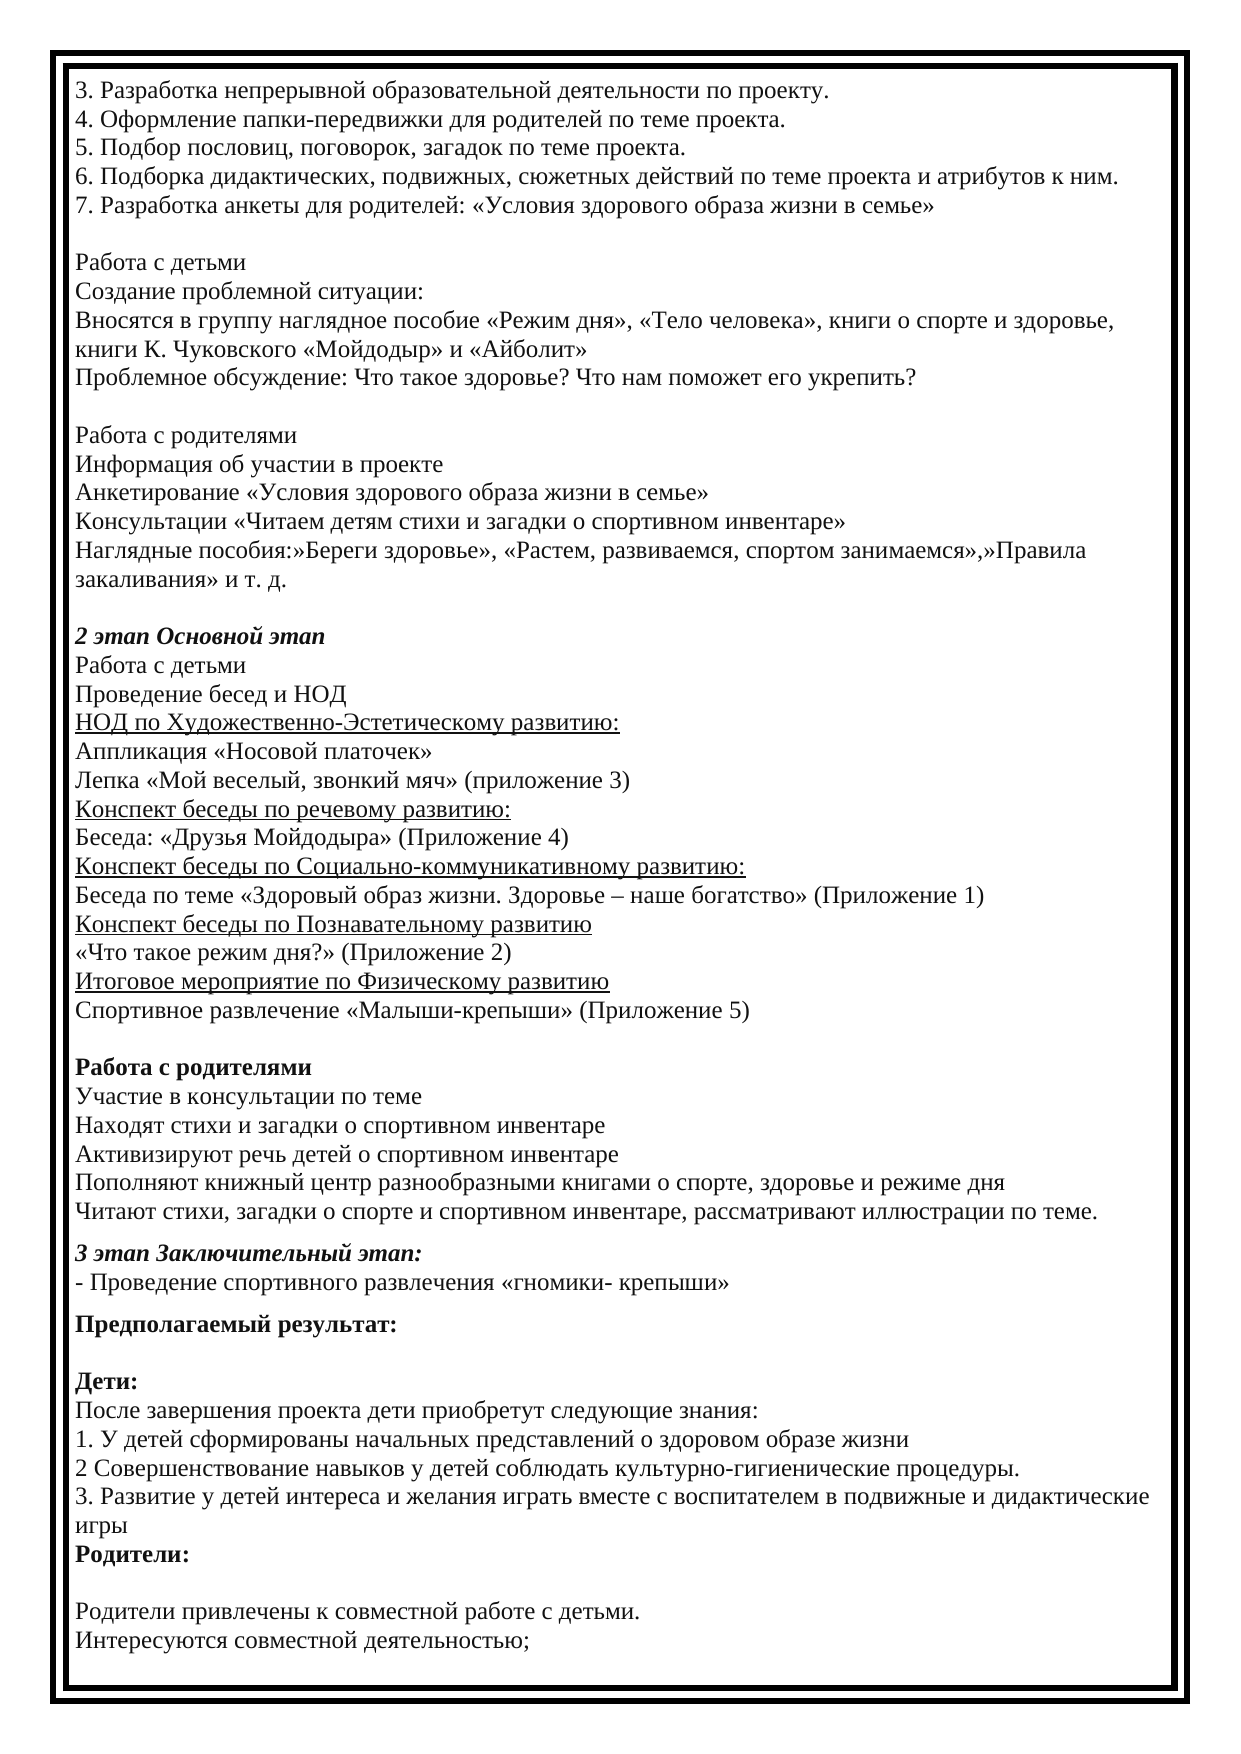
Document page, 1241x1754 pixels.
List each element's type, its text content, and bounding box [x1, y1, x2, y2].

text Дети: [75, 1366, 1165, 1395]
text Аппликация «Носовой платочек» [75, 736, 1165, 765]
text 3 этап Заключительный этап: [75, 1225, 1165, 1267]
text 2 Совершенствование навыков у детей соблюдать культурно-гигиенические процедуры. [75, 1453, 1165, 1481]
text Конспект беседы по Познавательному развитию [75, 909, 1165, 937]
text Проведение бесед и НОД [75, 679, 1165, 707]
text Итоговое мероприятие по Физическому развитию [75, 966, 1165, 995]
text Конспект беседы по речевому развитию: [75, 794, 1165, 822]
text - Проведение спортивного развлечения «гномики- крепыши» [75, 1267, 1165, 1296]
text НОД по Художественно-Эстетическому развитию: [75, 707, 1165, 736]
text Предполагаемый результат: [75, 1296, 1165, 1338]
text Беседа: «Друзья Мойдодыра» (Приложение 4) [75, 822, 1165, 851]
text Конспект беседы по Социально-коммуникативному развитию: [75, 851, 1165, 880]
text Родители: [75, 1539, 1165, 1568]
text Работа с детьми [75, 247, 1165, 276]
text 5. Подбор пословиц, поговорок, загадок по теме проекта. [75, 132, 1165, 161]
text Участие в консультации по теме [75, 1081, 1165, 1110]
text Лепка «Мой веселый, звонкий мяч» (приложение 3) [75, 765, 1165, 794]
text 7. Разработка анкеты для родителей: «Условия здорового образа жизни в семье» [75, 190, 1165, 219]
text Пополняют книжный центр разнообразными книгами о спорте, здоровье и режиме дня [75, 1167, 1165, 1196]
text Вносятся в группу наглядное пособие «Режим дня», «Тело человека», книги о спорте и здоровье, книги К. Чуковского «Мойдодыр» и «Айболит» [75, 305, 1165, 362]
text Читают стихи, загадки о спорте и спортивном инвентаре, рассматривают иллюстрации по теме. [75, 1196, 1165, 1225]
text Работа с родителями [75, 1052, 1165, 1081]
text Информация об участии в проекте [75, 449, 1165, 477]
text Родители привлечены к совместной работе с детьми. [75, 1596, 1165, 1625]
text Работа с родителями [75, 420, 1165, 449]
text «Что такое режим дня?» (Приложение 2) [75, 937, 1165, 966]
text Беседа по теме «Здоровый образ жизни. Здоровье – наше богатство» (Приложение 1) [75, 880, 1165, 909]
text 6. Подборка дидактических, подвижных, сюжетных действий по теме проекта и атрибутов к ним. [75, 161, 1165, 190]
text Активизируют речь детей о спортивном инвентаре [75, 1139, 1165, 1167]
text Находят стихи и загадки о спортивном инвентаре [75, 1110, 1165, 1139]
text Работа с детьми [75, 650, 1165, 679]
text Создание проблемной ситуации: [75, 276, 1165, 305]
text 4. Оформление папки-передвижки для родителей по теме проекта. [75, 104, 1165, 132]
text 3. Развитие у детей интереса и желания играть вместе с воспитателем в подвижные и дидактические игры [75, 1481, 1165, 1539]
text 1. У детей сформированы начальных представлений о здоровом образе жизни [75, 1424, 1165, 1453]
text После завершения проекта дети приобретут следующие знания: [75, 1395, 1165, 1424]
text Интересуются совместной деятельностью; [75, 1625, 1165, 1654]
text Наглядные пособия:»Береги здоровье», «Растем, развиваемся, спортом занимаемся»,»Правила закаливания» и т. д. [75, 535, 1165, 592]
text Спортивное развлечение «Малыши-крепыши» (Приложение 5) [75, 995, 1165, 1024]
text Проблемное обсуждение: Что такое здоровье? Что нам поможет его укрепить? [75, 362, 1165, 391]
text 3. Разработка непрерывной образовательной деятельности по проекту. [75, 75, 1165, 104]
text Консультации «Читаем детям стихи и загадки о спортивном инвентаре» [75, 506, 1165, 535]
text Анкетирование «Условия здорового образа жизни в семье» [75, 477, 1165, 506]
text 2 этап Основной этап [75, 621, 1165, 650]
